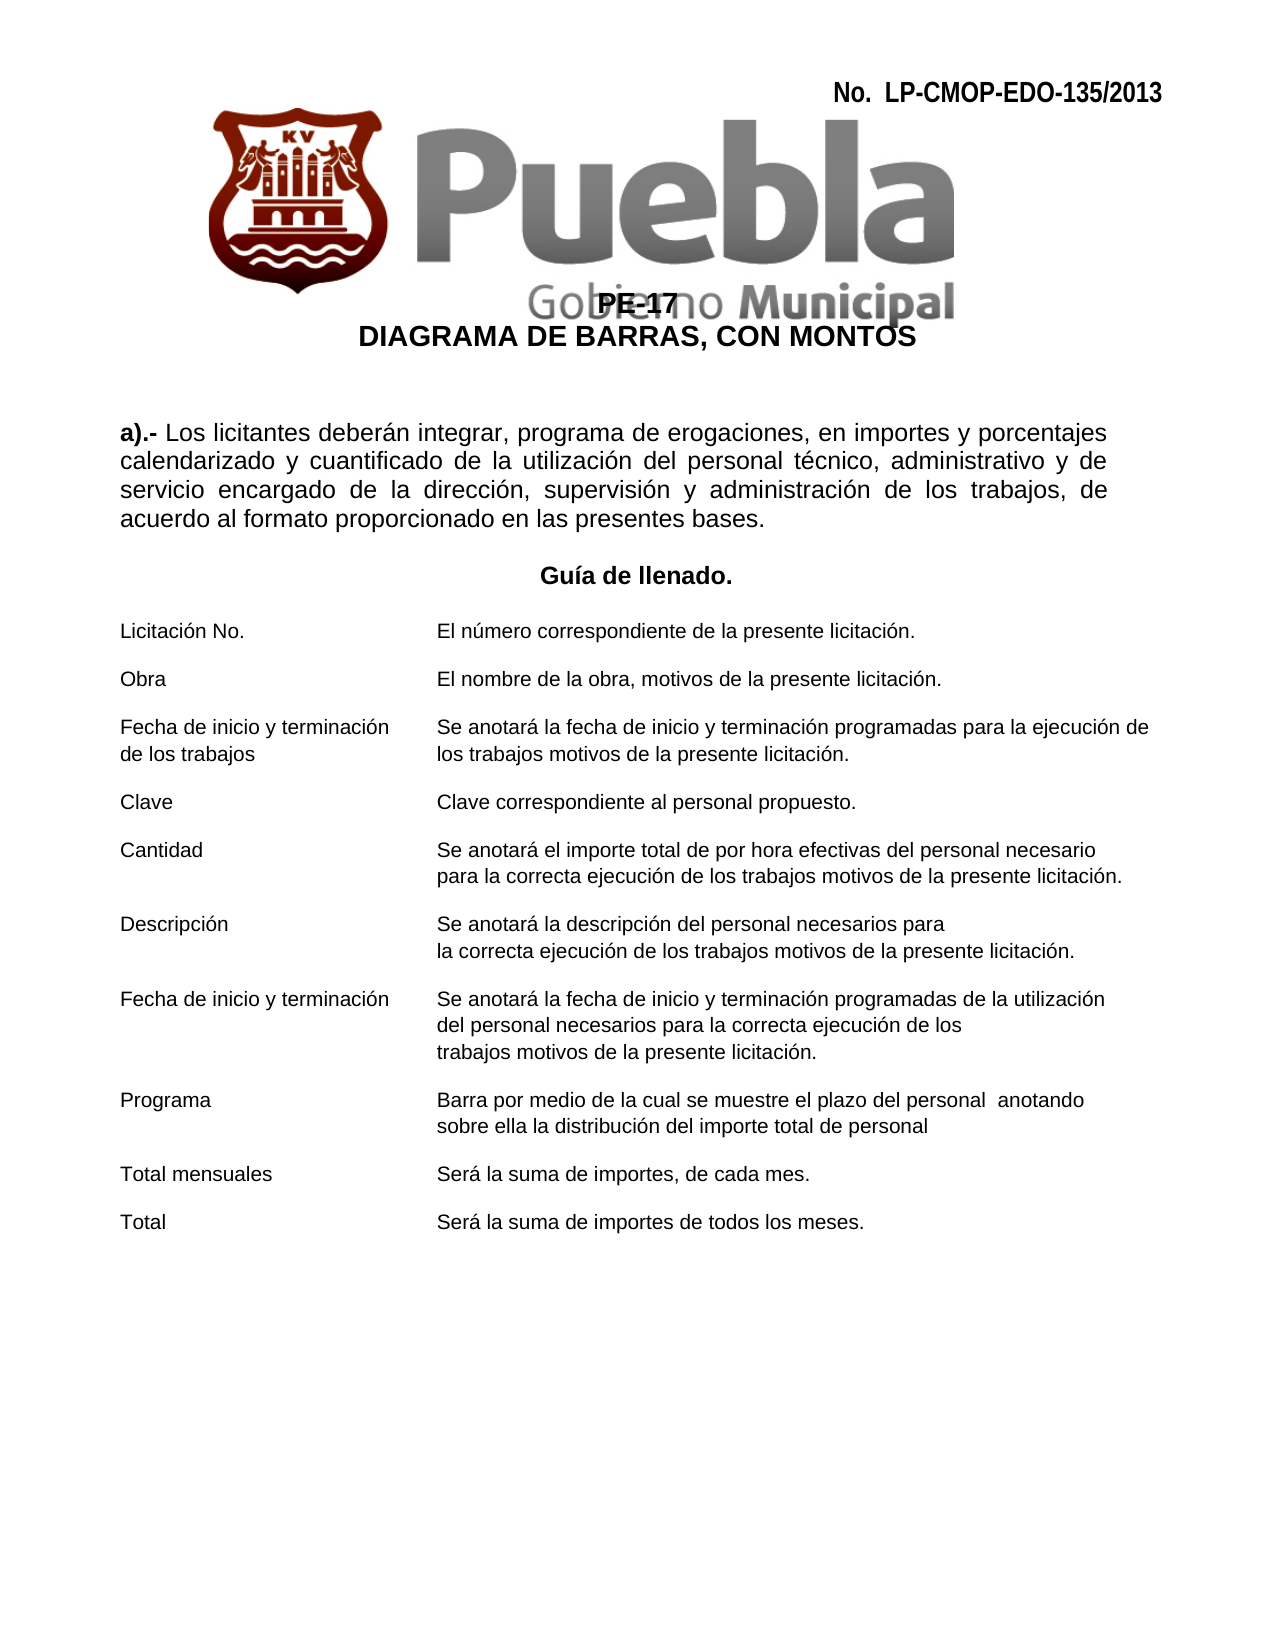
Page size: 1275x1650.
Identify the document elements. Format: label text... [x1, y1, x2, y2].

text PE-17 [112, 286, 1162, 319]
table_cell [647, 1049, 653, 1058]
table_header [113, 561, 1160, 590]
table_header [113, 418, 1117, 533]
text DIAGRAMA DE BARRAS, CON MONTOS [112, 319, 1162, 353]
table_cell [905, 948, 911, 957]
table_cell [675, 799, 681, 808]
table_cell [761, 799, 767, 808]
picture [208, 108, 954, 286]
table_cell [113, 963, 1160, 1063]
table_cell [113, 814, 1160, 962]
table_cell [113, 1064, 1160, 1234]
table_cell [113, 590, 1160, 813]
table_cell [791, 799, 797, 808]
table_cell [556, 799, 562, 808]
